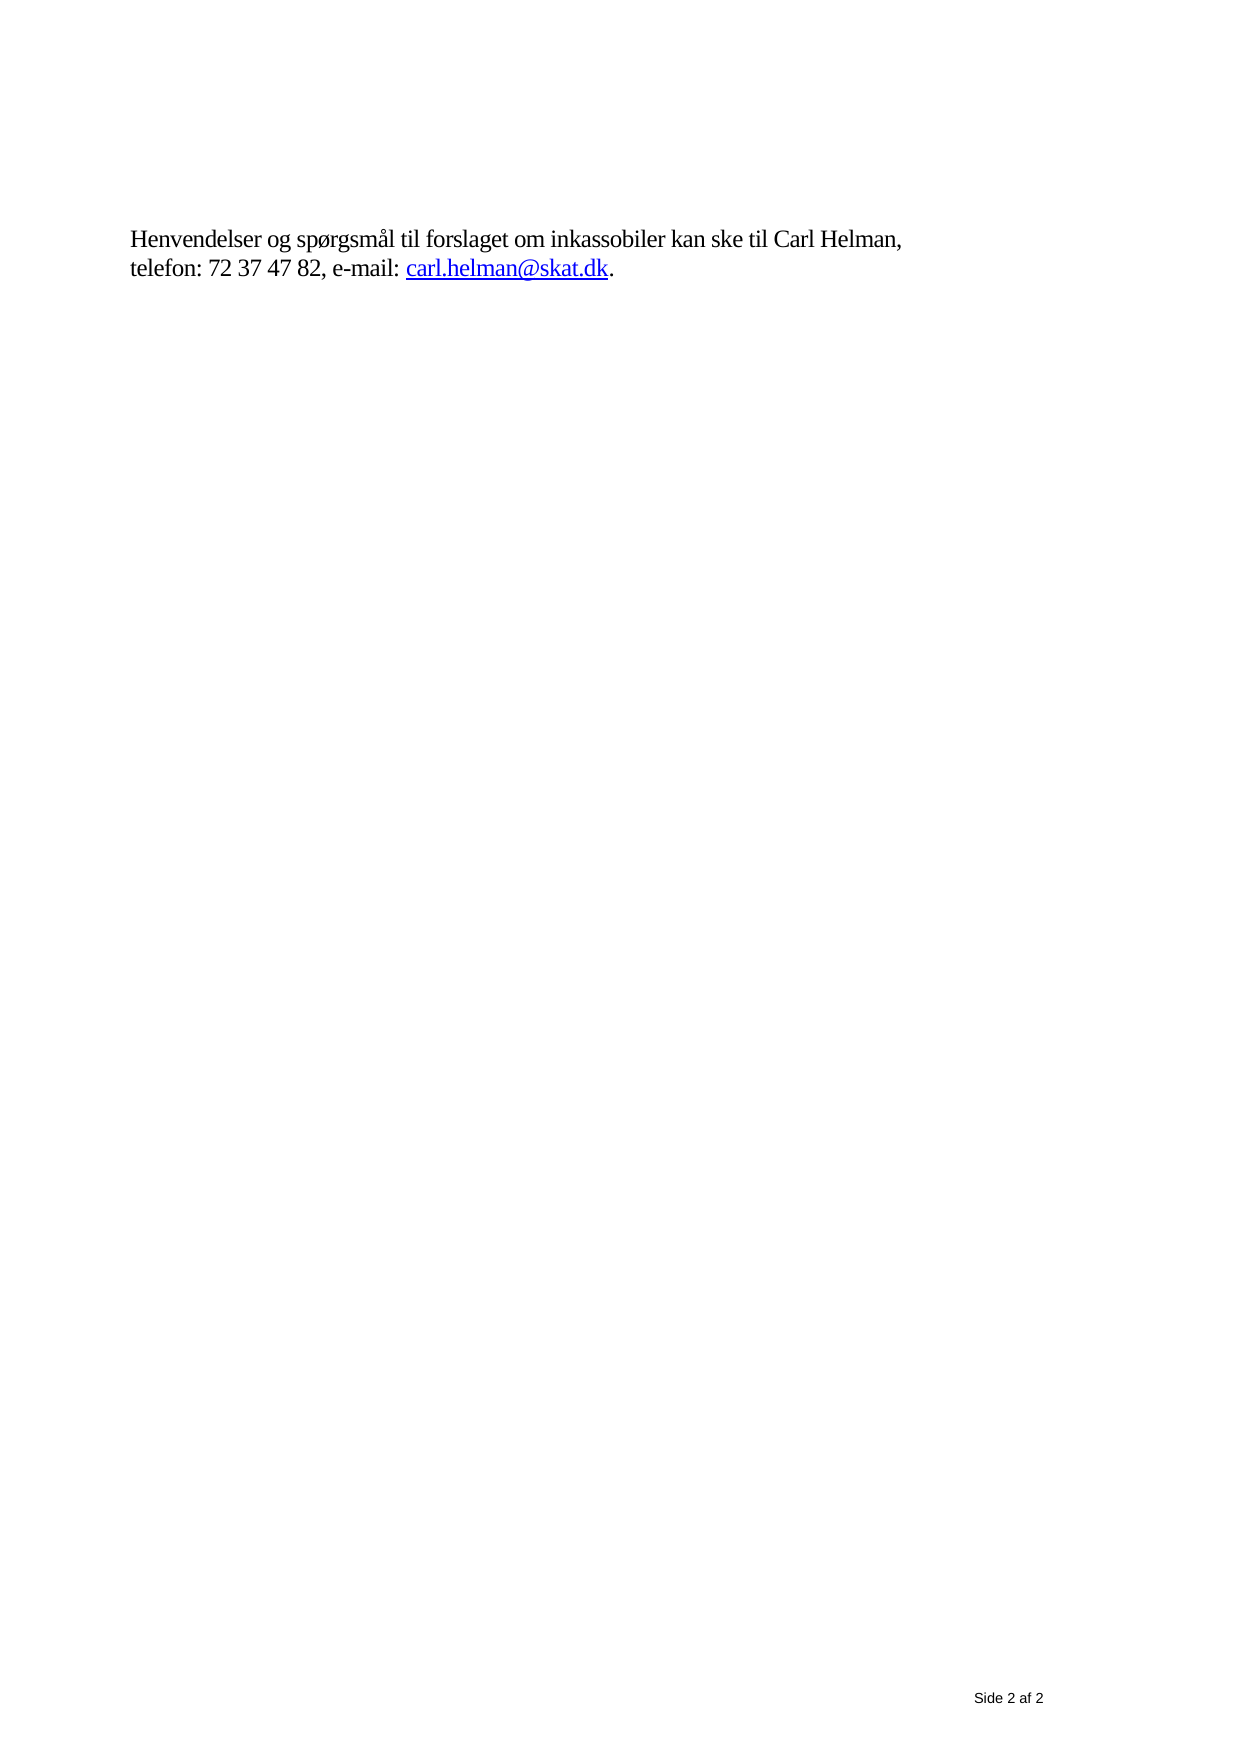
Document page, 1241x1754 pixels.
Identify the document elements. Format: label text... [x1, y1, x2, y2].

text Henvendelser og spørgsmål til forslaget om inkassobiler kan ske til Carl Helman, telefon: 72 37 47 82, e-mail: carl.helman@skat.dk. [130, 224, 919, 282]
